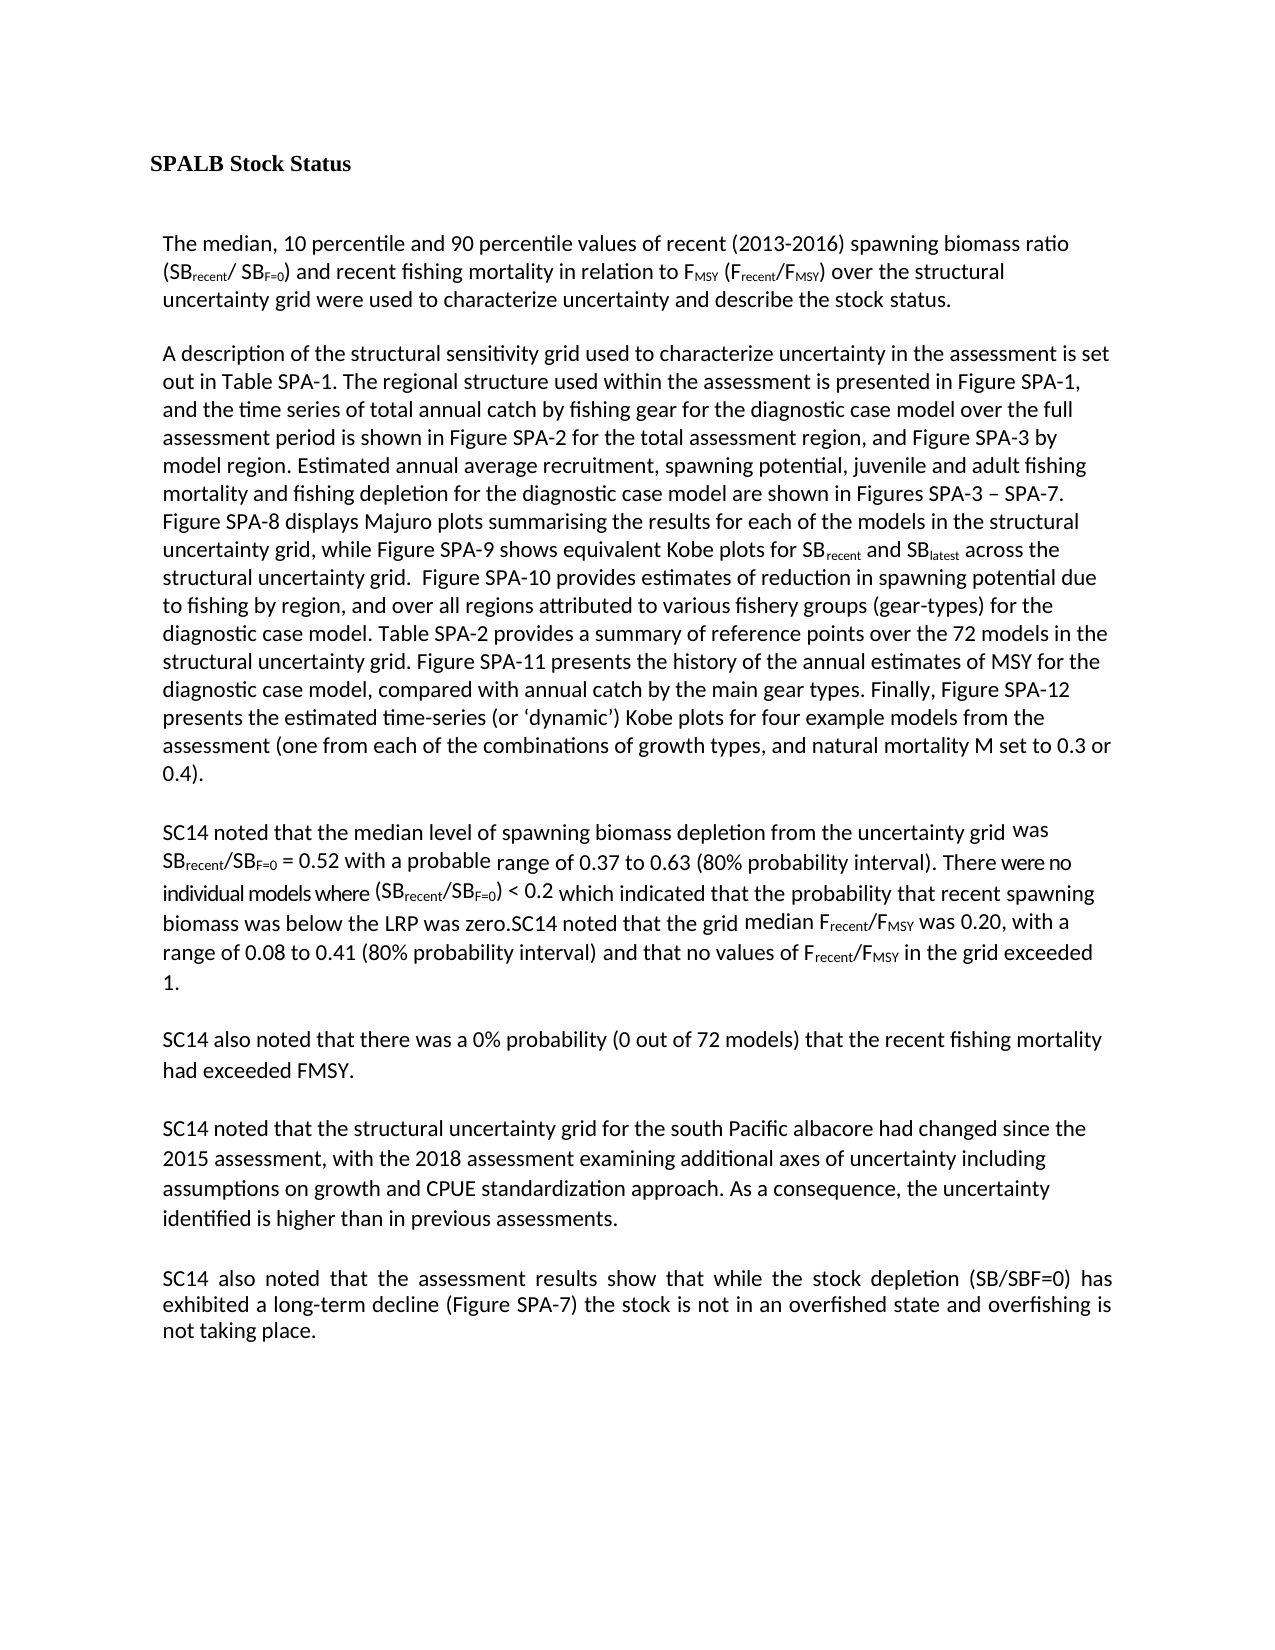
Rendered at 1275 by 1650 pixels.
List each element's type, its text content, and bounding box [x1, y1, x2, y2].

list The median, 10 percentile and 90 percentile values of recent (2013-2016) spawning biomass ratio (SBrecent/ SBF=0) and recent fishing mortality in relation to FMSY (Frecent/FMSY) over the structural uncertainty grid were used to characterize uncertainty and describe the stock status. [162, 229, 1113, 313]
text SPALB Stock Status [150, 150, 1125, 176]
list SC14 also noted that there was a 0% probability (0 out of 72 models) that the recent fishing mortality had exceeded FMSY. [162, 1026, 1125, 1086]
text SC14 also noted that the assessment results show that while the stock depletion (SB/SBF=0) has exhibited a long-term decline (Figure SPA-7) the stock is not in an overfished state and overfishing is not taking place. [162, 1266, 1113, 1344]
list SC14 noted that the structural uncertainty grid for the south Pacific albacore had changed since the 2015 assessment, with the 2018 assessment examining additional axes of uncertainty including assumptions on growth and CPUE standardization approach. As a consequence, the uncertainty identified is higher than in previous assessments. [162, 1115, 1125, 1235]
list SC14 noted that the median level of spawning biomass depletion from the uncertainty grid was SBrecent/SBF=0 = 0.52 with a probable range of 0.37 to 0.63 (80% probability interval). There were no individual models where (SBrecent/SBF=0) < 0.2 which indicated that the probability that recent spawning biomass was below the LRP was zero.SC14 noted that the grid median Frecent/FMSY was 0.20, with a range of 0.08 to 0.41 (80% probability interval) and that no values of Frecent/FMSY in the grid exceeded 1. [162, 816, 1113, 999]
list A description of the structural sensitivity grid used to characterize uncertainty in the assessment is set out in Table SPA-1. The regional structure used within the assessment is presented in Figure SPA-1, and the time series of total annual catch by fishing gear for the diagnostic case model over the full assessment period is shown in Figure SPA-2 for the total assessment region, and Figure SPA-3 by model region. Estimated annual average recruitment, spawning potential, juvenile and adult fishing mortality and fishing depletion for the diagnostic case model are shown in Figures SPA-3 – SPA-7. Figure SPA-8 displays Majuro plots summarising the results for each of the models in the structural uncertainty grid, while Figure SPA-9 shows equivalent Kobe plots for SBrecent and SBlatest across the structural uncertainty grid. Figure SPA-10 provides estimates of reduction in spawning potential due to fishing by region, and over all regions attributed to various fishery groups (gear-types) for the diagnostic case model. Table SPA-2 provides a summary of reference points over the 72 models in the structural uncertainty grid. Figure SPA-11 presents the history of the annual estimates of MSY for the diagnostic case model, compared with annual catch by the main gear types. Finally, Figure SPA-12 presents the estimated time-series (or ‘dynamic’) Kobe plots for four example models from the assessment (one from each of the combinations of growth types, and natural mortality M set to 0.3 or 0.4). [162, 339, 1113, 787]
